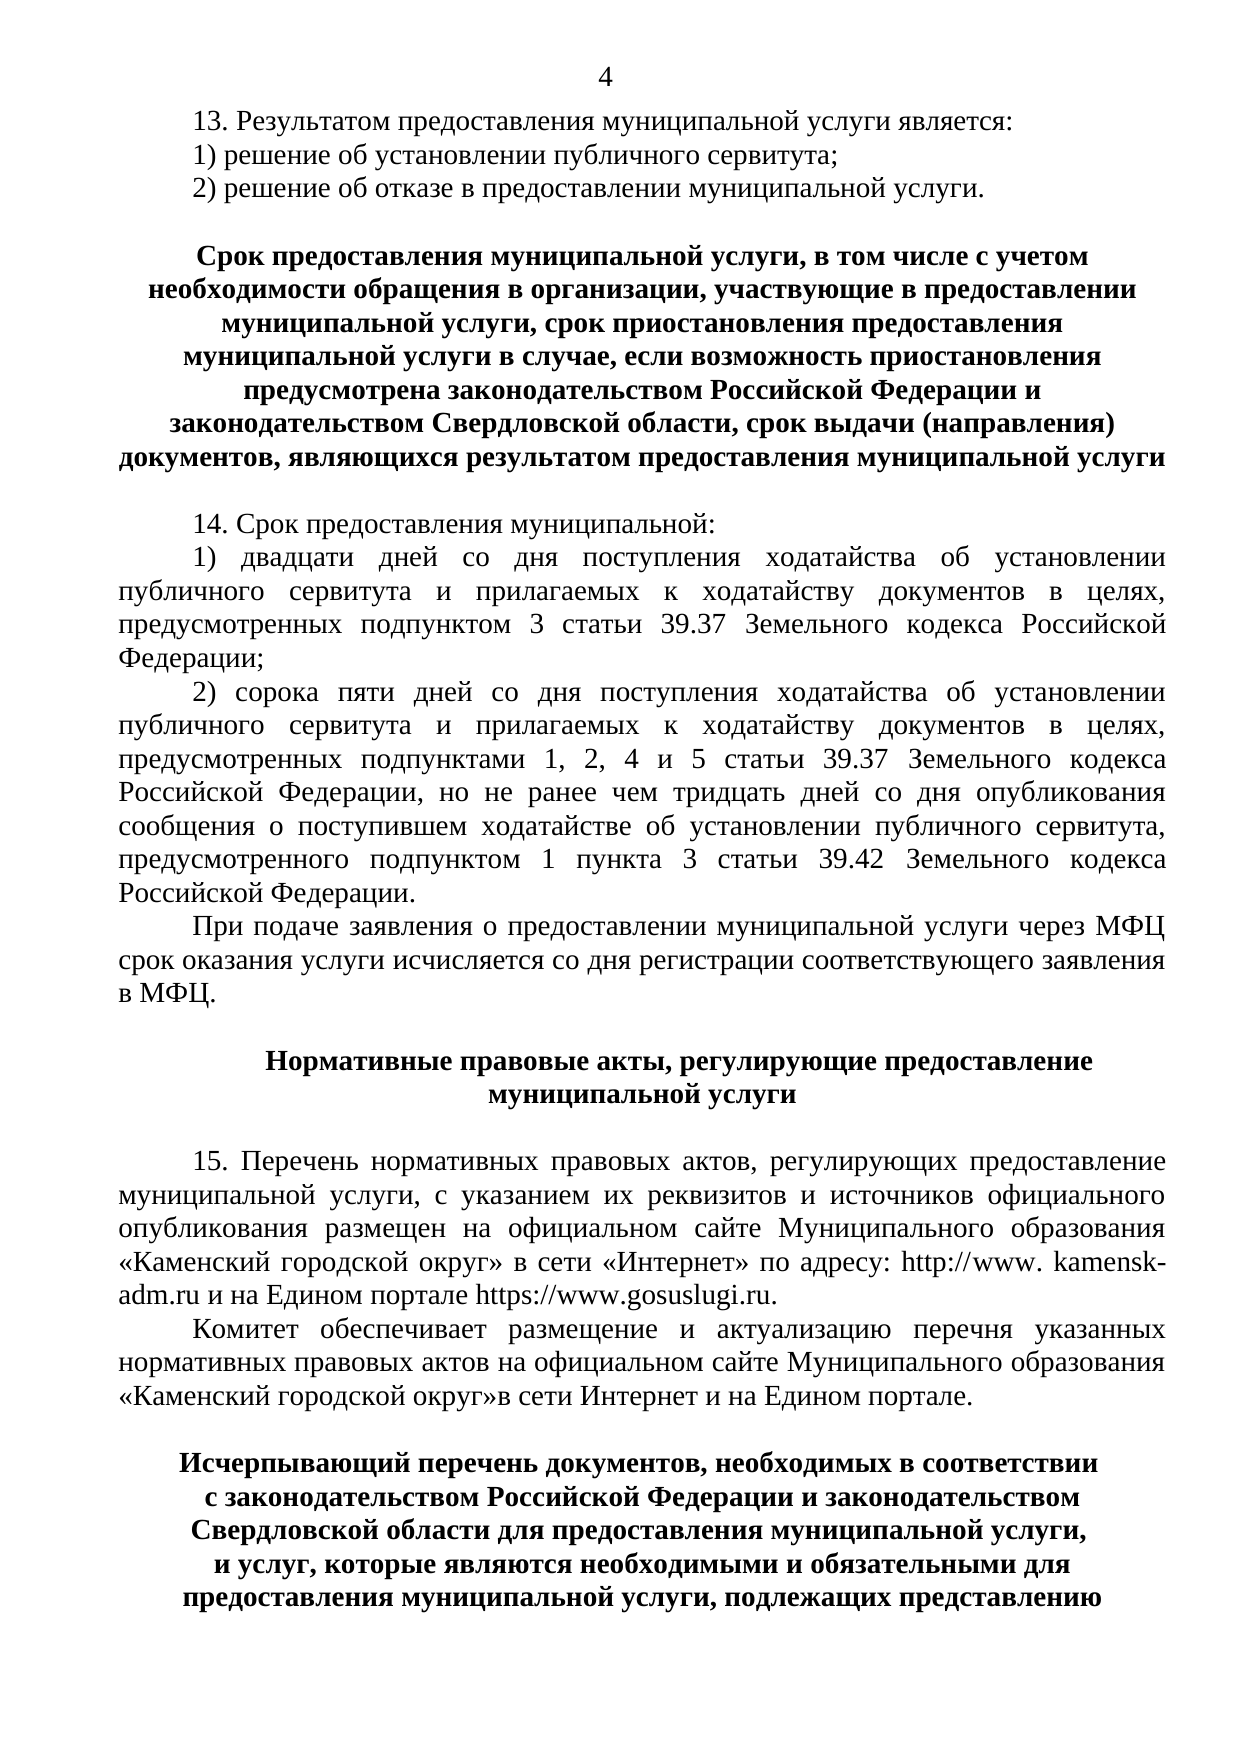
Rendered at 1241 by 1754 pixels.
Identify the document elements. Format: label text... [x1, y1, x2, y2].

text 1) двадцати дней со дня поступления ходатайства об установлении публичного сервитута и прилагаемых к ходатайству документов в целях, предусмотренных подпунктом 3 статьи 39.37 Земельного кодекса Российской Федерации; [118, 539, 1167, 674]
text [118, 1445, 1167, 1613]
text 15. Перечень нормативных правовых актов, регулирующих предоставление муниципальной услуги, с указанием их реквизитов и источников официального опубликования размещен на официальном сайте Муниципального образования «Каменский городской округ» в сети «Интернет» по адресу: http://www. kamensk-adm.ru и на Едином портале https://www.gosuslugi.ru. [118, 1143, 1167, 1311]
text 2) решение об отказе в предоставлении муниципальной услуги. [118, 171, 1167, 204]
text 1) решение об установлении публичного сервитута; [118, 137, 1167, 171]
text Срок предоставления муниципальной услуги, в том числе с учетом необходимости обращения в организации, участвующие в предоставлении муниципальной услуги, срок приостановления предоставления муниципальной услуги в случае, если возможность приостановления предусмотрена законодательством Российской Федерации и законодательством Свердловской области, срок выдачи (направления) документов, являющихся результатом предоставления муниципальной услуги [118, 238, 1167, 472]
text Комитет обеспечивает размещение и актуализацию перечня указанных нормативных правовых актов на официальном сайте Муниципального образования «Каменский городской округ»в сети Интернет и на Едином портале. [118, 1311, 1167, 1412]
text 14. Срок предоставления муниципальной: [118, 506, 1167, 539]
text 13. Результатом предоставления муниципальной услуги является: [118, 103, 1167, 137]
text 2) сорока пяти дней со дня поступления ходатайства об установлении публичного сервитута и прилагаемых к ходатайству документов в целях, предусмотренных подпунктами 1, 2, 4 и 5 статьи 39.37 Земельного кодекса Российской Федерации, но не ранее чем тридцать дней со дня опубликования сообщения о поступившем ходатайстве об установлении публичного сервитута, предусмотренного подпунктом 1 пункта 3 статьи 39.42 Земельного кодекса Российской Федерации. [118, 674, 1167, 908]
text Нормативные правовые акты, регулирующие предоставление муниципальной услуги [118, 1043, 1167, 1110]
text При подаче заявления о предоставлении муниципальной услуги через МФЦ срок оказания услуги исчисляется со дня регистрации соответствующего заявления в МФЦ. [118, 908, 1167, 1009]
